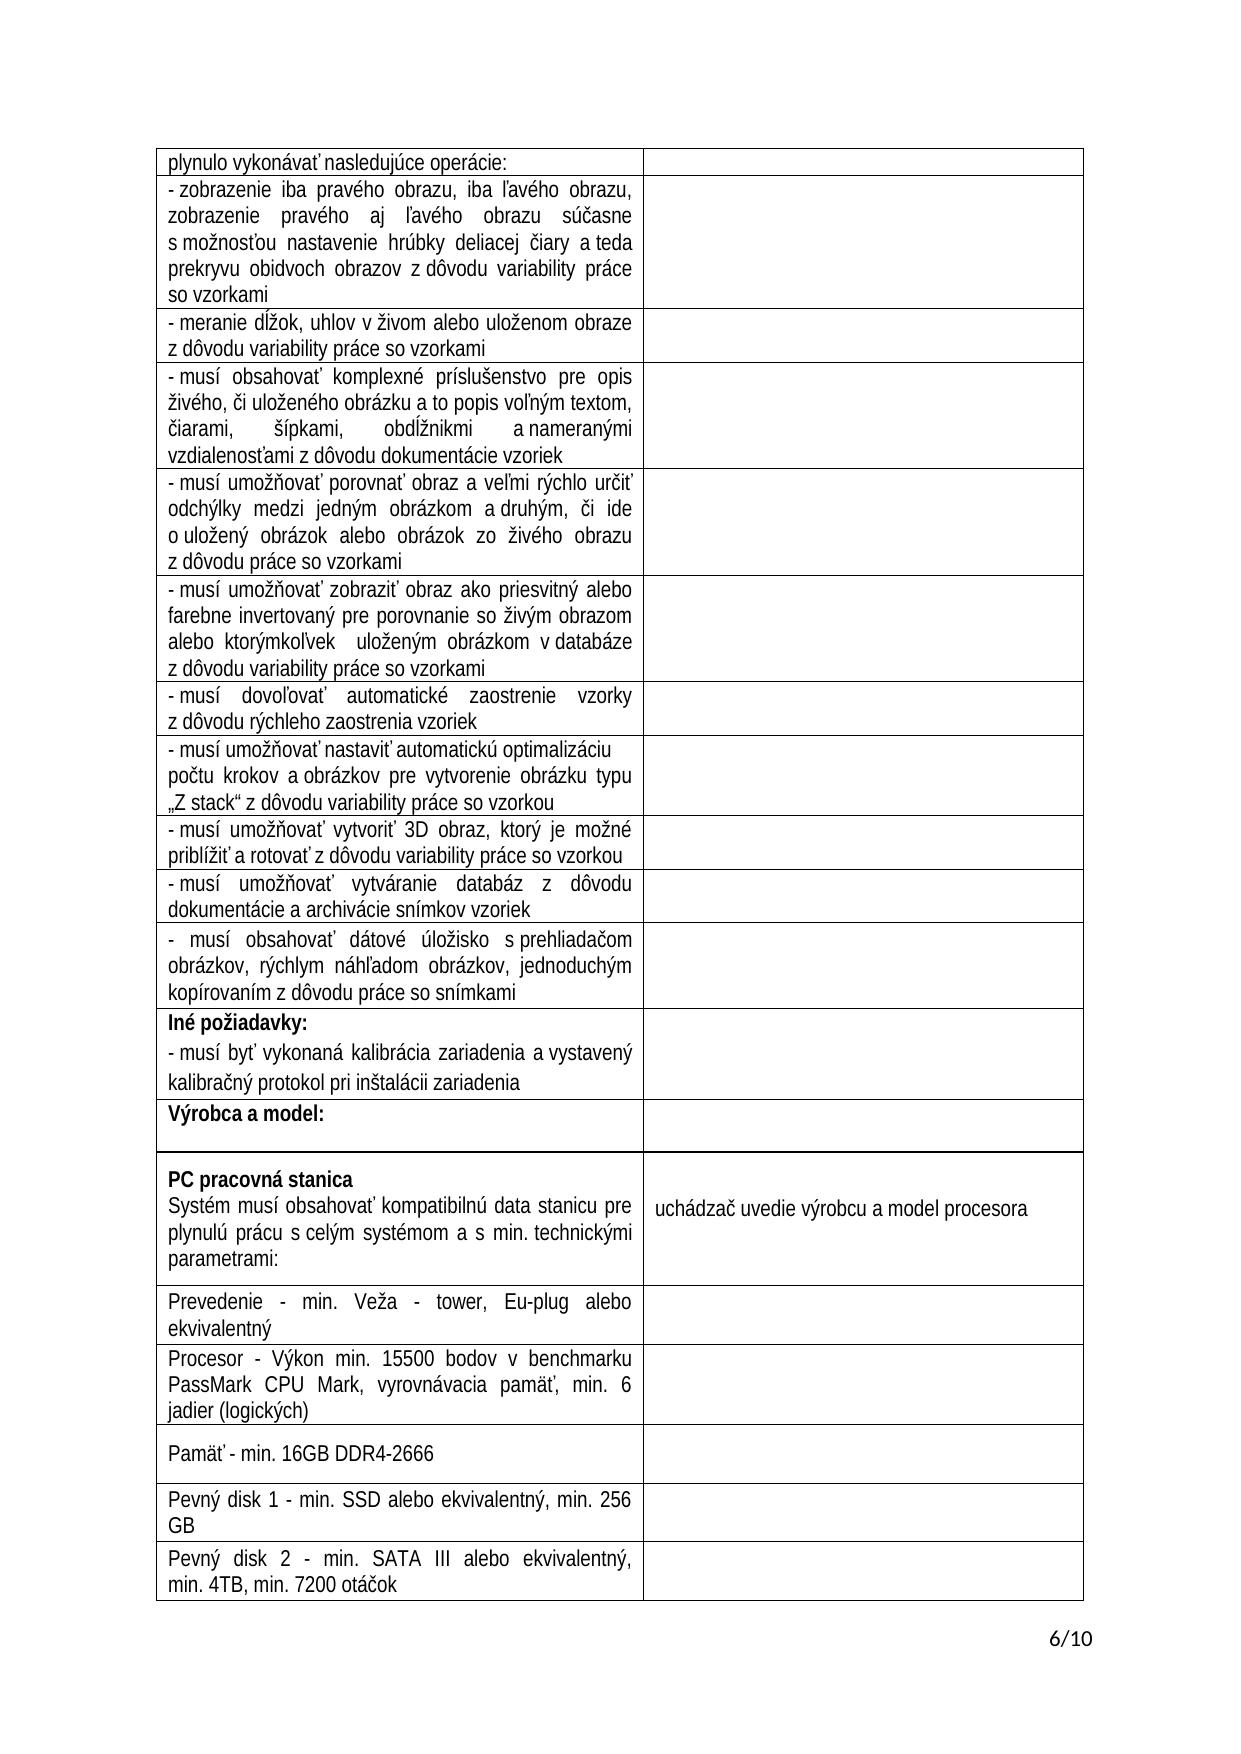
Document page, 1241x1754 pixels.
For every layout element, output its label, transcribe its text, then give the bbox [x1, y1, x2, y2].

table_cell - musí umožňovať vytváranie databáz z dôvodu dokumentácie a archivácie snímkov vzoriek [157, 870, 643, 922]
table_cell [644, 176, 1083, 308]
table_cell [644, 576, 1083, 681]
table_cell [644, 870, 1083, 922]
table_cell Pevný disk 2 - min. SATA III alebo ekvivalentný, min. 4TB, min. 7200 otáčok [157, 1542, 643, 1600]
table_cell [157, 149, 643, 175]
table_cell - musí obsahovať komplexné príslušenstvo pre opis živého, či uloženého obrázku a to popis voľným textom, čiarami, šípkami, obdĺžnikmi a nameranými vzdialenosťami z dôvodu dokumentácie vzoriek [157, 363, 643, 468]
table_cell - meranie dĺžok, uhlov v živom alebo uloženom obraze z dôvodu variability práce so vzorkami [157, 309, 643, 362]
table_cell [644, 736, 1083, 815]
table_cell [644, 1100, 1083, 1151]
table_cell [644, 1009, 1083, 1099]
table_cell - musí umožňovať zobraziť obraz ako priesvitný alebo farebne invertovaný pre porovnanie so živým obrazom alebo ktorýmkoľvek uloženým obrázkom v databáze z dôvodu variability práce so vzorkami [157, 576, 643, 681]
table_cell - musí umožňovať porovnať obraz a veľmi rýchlo určiť odchýlky medzi jedným obrázkom a druhým, či ide o uložený obrázok alebo obrázok zo živého obrazu z dôvodu práce so vzorkami [157, 469, 643, 574]
table_cell - musí umožňovať vytvoriť 3D obraz, ktorý je možné priblížiť a rotovať z dôvodu variability práce so vzorkou [157, 816, 643, 868]
table_cell - musí dovoľovať automatické zaostrenie vzorky z dôvodu rýchleho zaostrenia vzoriek [157, 682, 643, 735]
table_cell [644, 149, 1083, 175]
table_cell [644, 1345, 1083, 1423]
table_cell [644, 309, 1083, 362]
table_cell [644, 682, 1083, 735]
table_cell [644, 469, 1083, 574]
table_cell - musí obsahovať dátové úložisko s prehliadačom obrázkov, rýchlym náhľadom obrázkov, jednoduchým kopírovaním z dôvodu práce so snímkami [157, 923, 643, 1008]
table_cell Procesor - Výkon min. 15500 bodov v benchmarku PassMark CPU Mark, vyrovnávacia pamäť, min. 6 jadier (logických) [157, 1345, 643, 1423]
table_cell [644, 923, 1083, 1008]
table_cell [644, 816, 1083, 868]
table_cell Prevedenie - min. Veža - tower, Eu-plug alebo ekvivalentný [157, 1286, 643, 1343]
table_cell [644, 1542, 1083, 1600]
table_cell [644, 1484, 1083, 1541]
table_cell Iné požiadavky: - musí byť vykonaná kalibrácia zariadenia a vystavený kalibračný protokol pri inštalácii zariadenia [157, 1009, 643, 1099]
table_cell [644, 1425, 1083, 1482]
table_cell uchádzač uvedie výrobcu a model procesora [644, 1153, 1083, 1284]
table_cell Výrobca a model: [157, 1100, 643, 1151]
table_cell - musí umožňovať nastaviť automatickú optimalizáciu počtu krokov a obrázkov pre vytvorenie obrázku typu „Z stack“ z dôvodu variability práce so vzorkou [157, 736, 643, 815]
table_cell PC pracovná stanica Systém musí obsahovať kompatibilnú data stanicu pre plynulú prácu s celým systémom a s min. technickými parametrami: [157, 1153, 643, 1284]
table_cell - zobrazenie iba pravého obrazu, iba ľavého obrazu, zobrazenie pravého aj ľavého obrazu súčasne s možnosťou nastavenie hrúbky deliacej čiary a teda prekryvu obidvoch obrazov z dôvodu variability práce so vzorkami [157, 176, 643, 308]
table_cell Pevný disk 1 - min. SSD alebo ekvivalentný, min. 256 GB [157, 1484, 643, 1541]
table_cell Pamäť - min. 16GB DDR4-2666 [157, 1425, 643, 1482]
table_cell [644, 363, 1083, 468]
table_cell [644, 1286, 1083, 1343]
